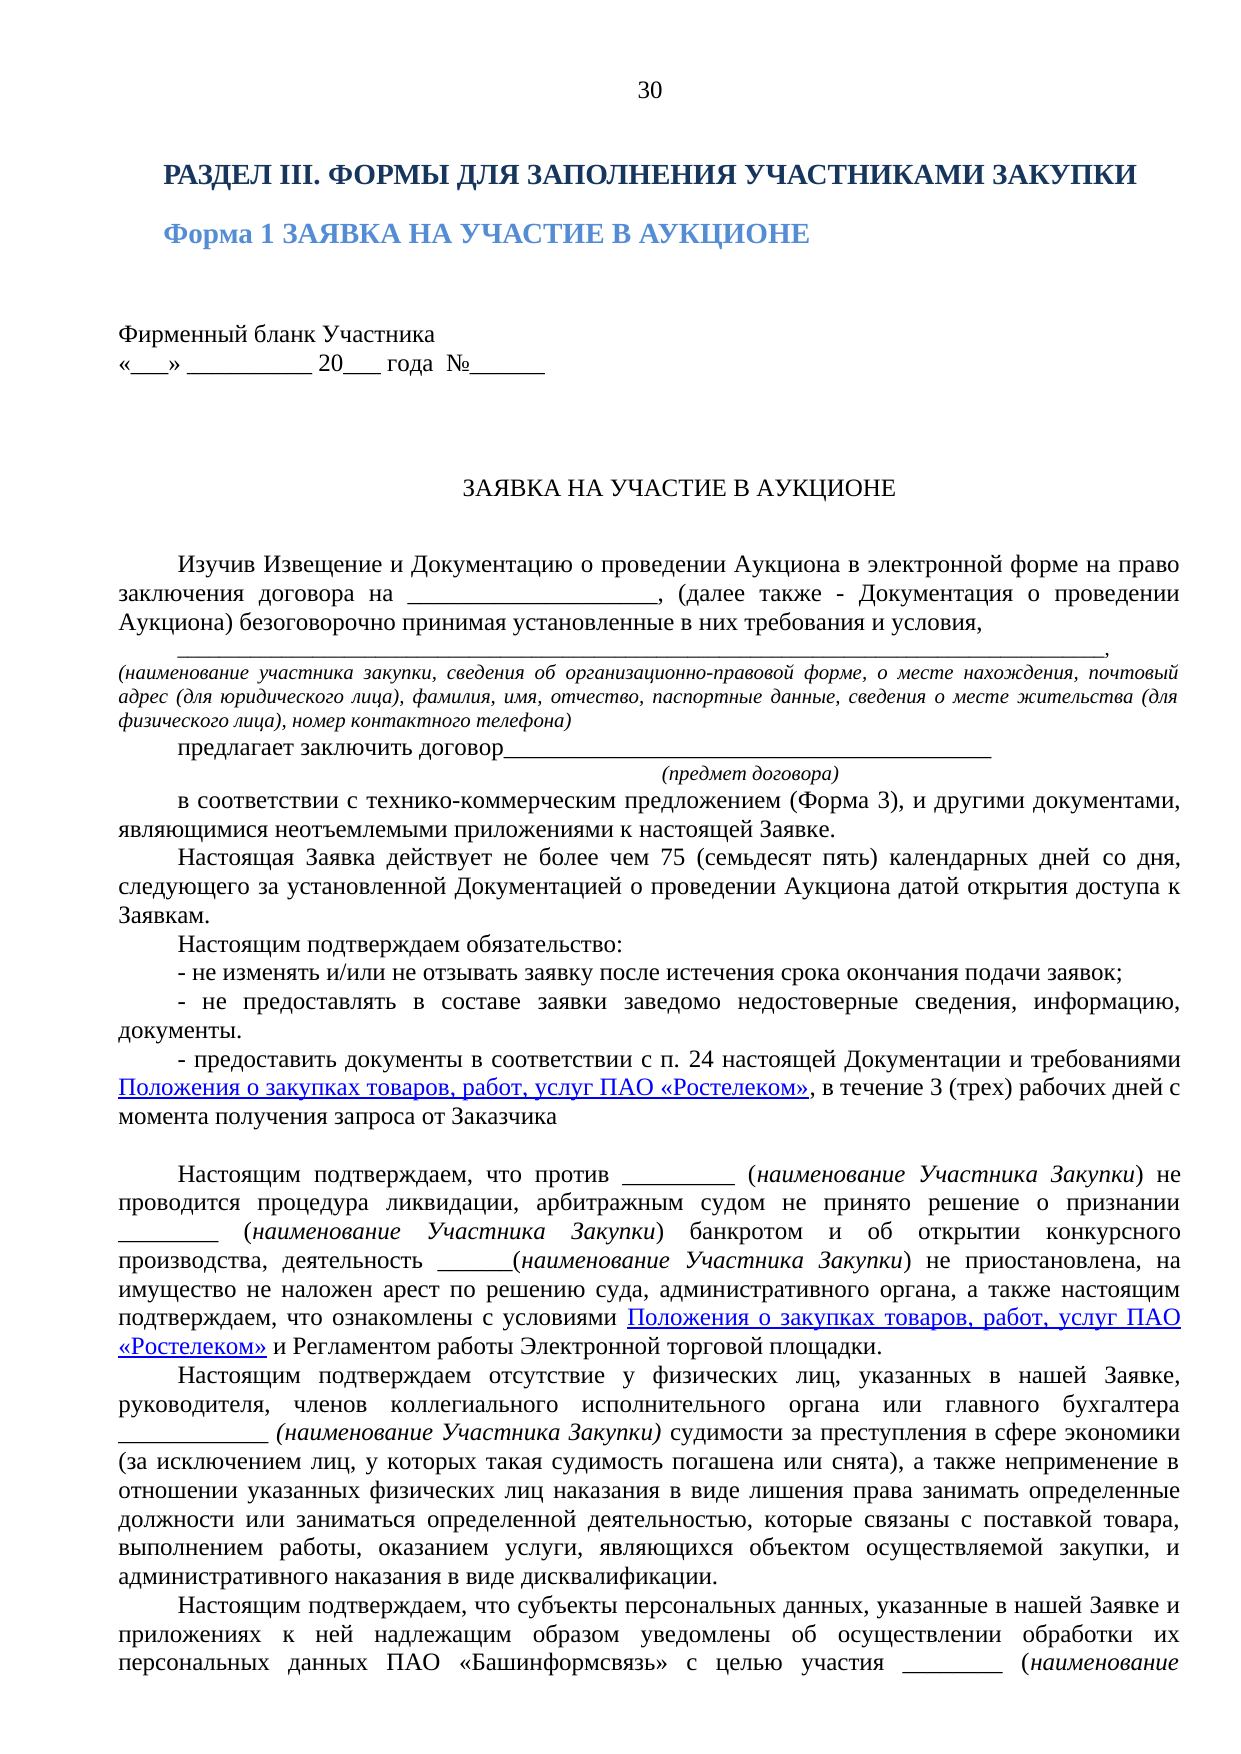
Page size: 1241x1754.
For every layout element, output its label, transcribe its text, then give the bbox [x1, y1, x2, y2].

text Настоящим подтверждаем обязательство: [118, 929, 1181, 957]
text Настоящим подтверждаем, что против _________ (наименование Участника Закупки) не проводится процедура ликвидации, арбитражным судом не принято решение о признании ________ (наименование Участника Закупки) банкротом и об открытии конкурсного производства, деятельность ______(наименование Участника Закупки) не приостановлена, на имущество не наложен арест по решению суда, административного органа, а также настоящим подтверждаем, что ознакомлены с условиями Положения о закупках товаров, работ, услуг ПАО «Ростелеком» и Регламентом работы Электронной торговой площадки. [118, 1159, 1181, 1360]
text - не предоставлять в составе заявки заведомо недостоверные сведения, информацию, документы. [118, 986, 1181, 1044]
text РАЗДЕЛ III. ФОРМЫ ДЛЯ ЗАПОЛНЕНИЯ УЧАСТНИКАМИ ЗАКУПКИ [163, 157, 1181, 191]
text - не изменять и/или не отзывать заявку после истечения срока окончания подачи заявок; [118, 957, 1181, 986]
text предлагает заключить договор_______________________________________ [118, 732, 1181, 761]
text «___» __________ 20___ года №______ [118, 348, 1181, 377]
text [118, 1590, 1181, 1676]
text Изучив Извещение и Документацию о проведении Аукциона в электронной форме на право заключения договора на ____________________, (далее также - Документация о проведении Аукциона) безоговорочно принимая установленные в них требования и условия, [118, 549, 1181, 636]
text Настоящим подтверждаем отсутствие у физических лиц, указанных в нашей Заявке, руководителя, членов коллегиального исполнительного органа или главного бухгалтера ____________ (наименование Участника Закупки) судимости за преступления в сфере экономики (за исключением лиц, у которых такая судимость погашена или снята), а также неприменение в отношении указанных физических лиц наказания в виде лишения права занимать определенные должности или заниматься определенной деятельностью, которые связаны с поставкой товара, выполнением работы, оказанием услуги, являющихся объектом осуществляемой закупки, и административного наказания в виде дисквалификации. [118, 1360, 1181, 1590]
text Настоящая Заявка действует не более чем 75 (семьдесят пять) календарных дней со дня, следующего за установленной Документацией о проведении Аукциона датой открытия доступа к Заявкам. [118, 842, 1181, 929]
text в соответствии с технико-коммерческим предложением (Форма 3), и другими документами, являющимися неотъемлемыми приложениями к настоящей Заявке. [118, 785, 1181, 842]
text ЗАЯВКА НА УЧАСТИЕ В АУКЦИОНЕ [118, 473, 1181, 502]
text Форма 1 ЗАЯВКА НА УЧАСТИЕ В АУКЦИОНЕ [163, 216, 1181, 249]
text - предоставить документы в соответствии с п. 24 настоящей Документации и требованиями Положения о закупках товаров, работ, услуг ПАО «Ростелеком», в течение 3 (трех) рабочих дней с момента получения запроса от Заказчика [118, 1044, 1181, 1130]
text (предмет договора) [118, 761, 1181, 785]
text _________________________________________________________________________________________, (наименование участника закупки, сведения об организационно-правовой форме, о месте нахождения, почтовый адрес (для юридического лица), фамилия, имя, отчество, паспортные данные, сведения о месте жительства (для физического лица), номер контактного телефона) [118, 636, 1181, 732]
text Фирменный бланк Участника [118, 319, 1181, 348]
